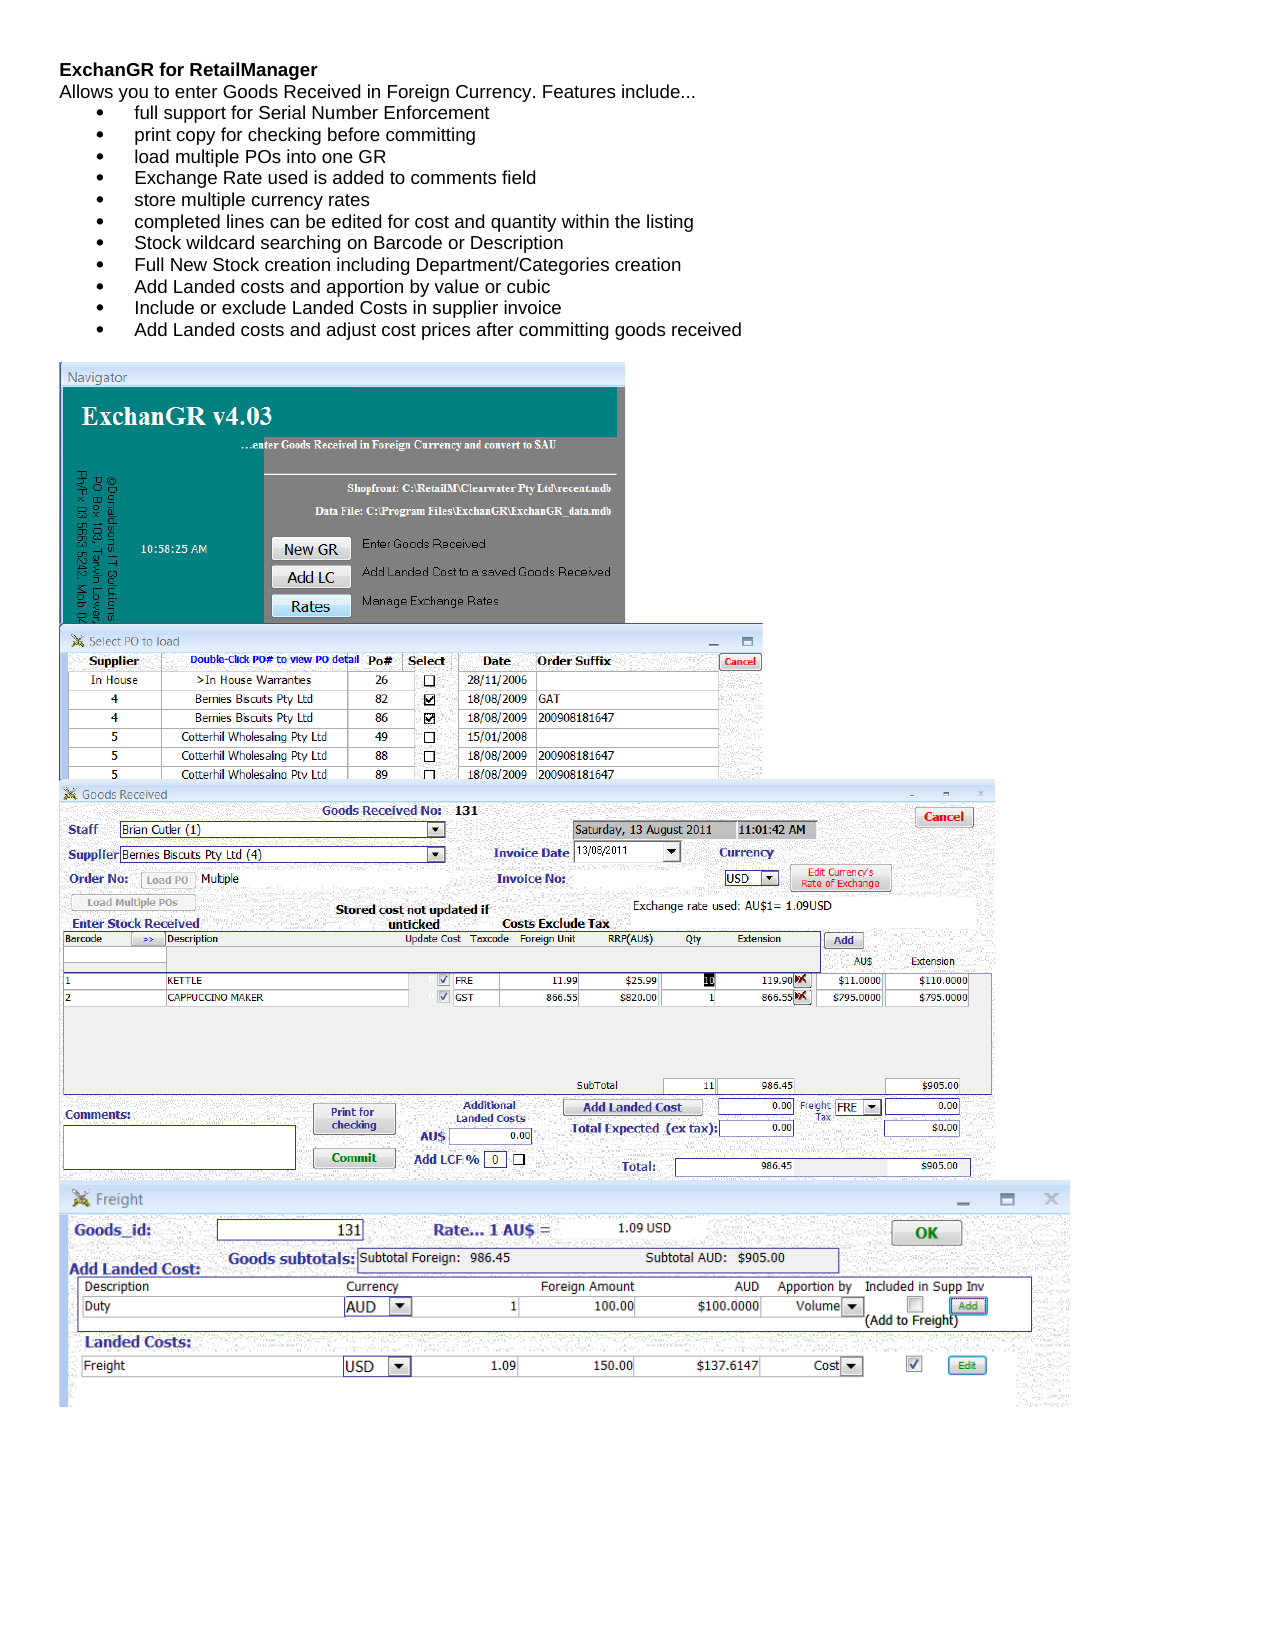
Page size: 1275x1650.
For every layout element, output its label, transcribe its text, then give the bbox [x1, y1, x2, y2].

list Add Landed costs and apportion by value or cubic [97, 276, 1216, 297]
list print copy for checking before committing [97, 124, 1216, 146]
list Add Landed costs and adjust cost prices after committing goods received [97, 319, 1216, 341]
list completed lines can be edited for cost and quantity within the listing [97, 211, 1216, 232]
list Stock wildcard searching on Barcode or Description [97, 232, 1216, 254]
list Include or exclude Landed Costs in supplier invoice [97, 297, 1216, 319]
list load multiple POs into one GR [97, 146, 1216, 167]
list Full New Stock creation including Department/Categories creation [97, 254, 1216, 276]
text Allows you to enter Goods Received in Foreign Currency. Features include... [59, 81, 1216, 102]
list Exchange Rate used is added to comments field [97, 167, 1216, 189]
list store multiple currency rates [97, 189, 1216, 211]
list full support for Serial Number Enforcement [97, 102, 1216, 124]
picture [59, 362, 1071, 1407]
text ExchanGR for RetailManager [59, 59, 1216, 81]
